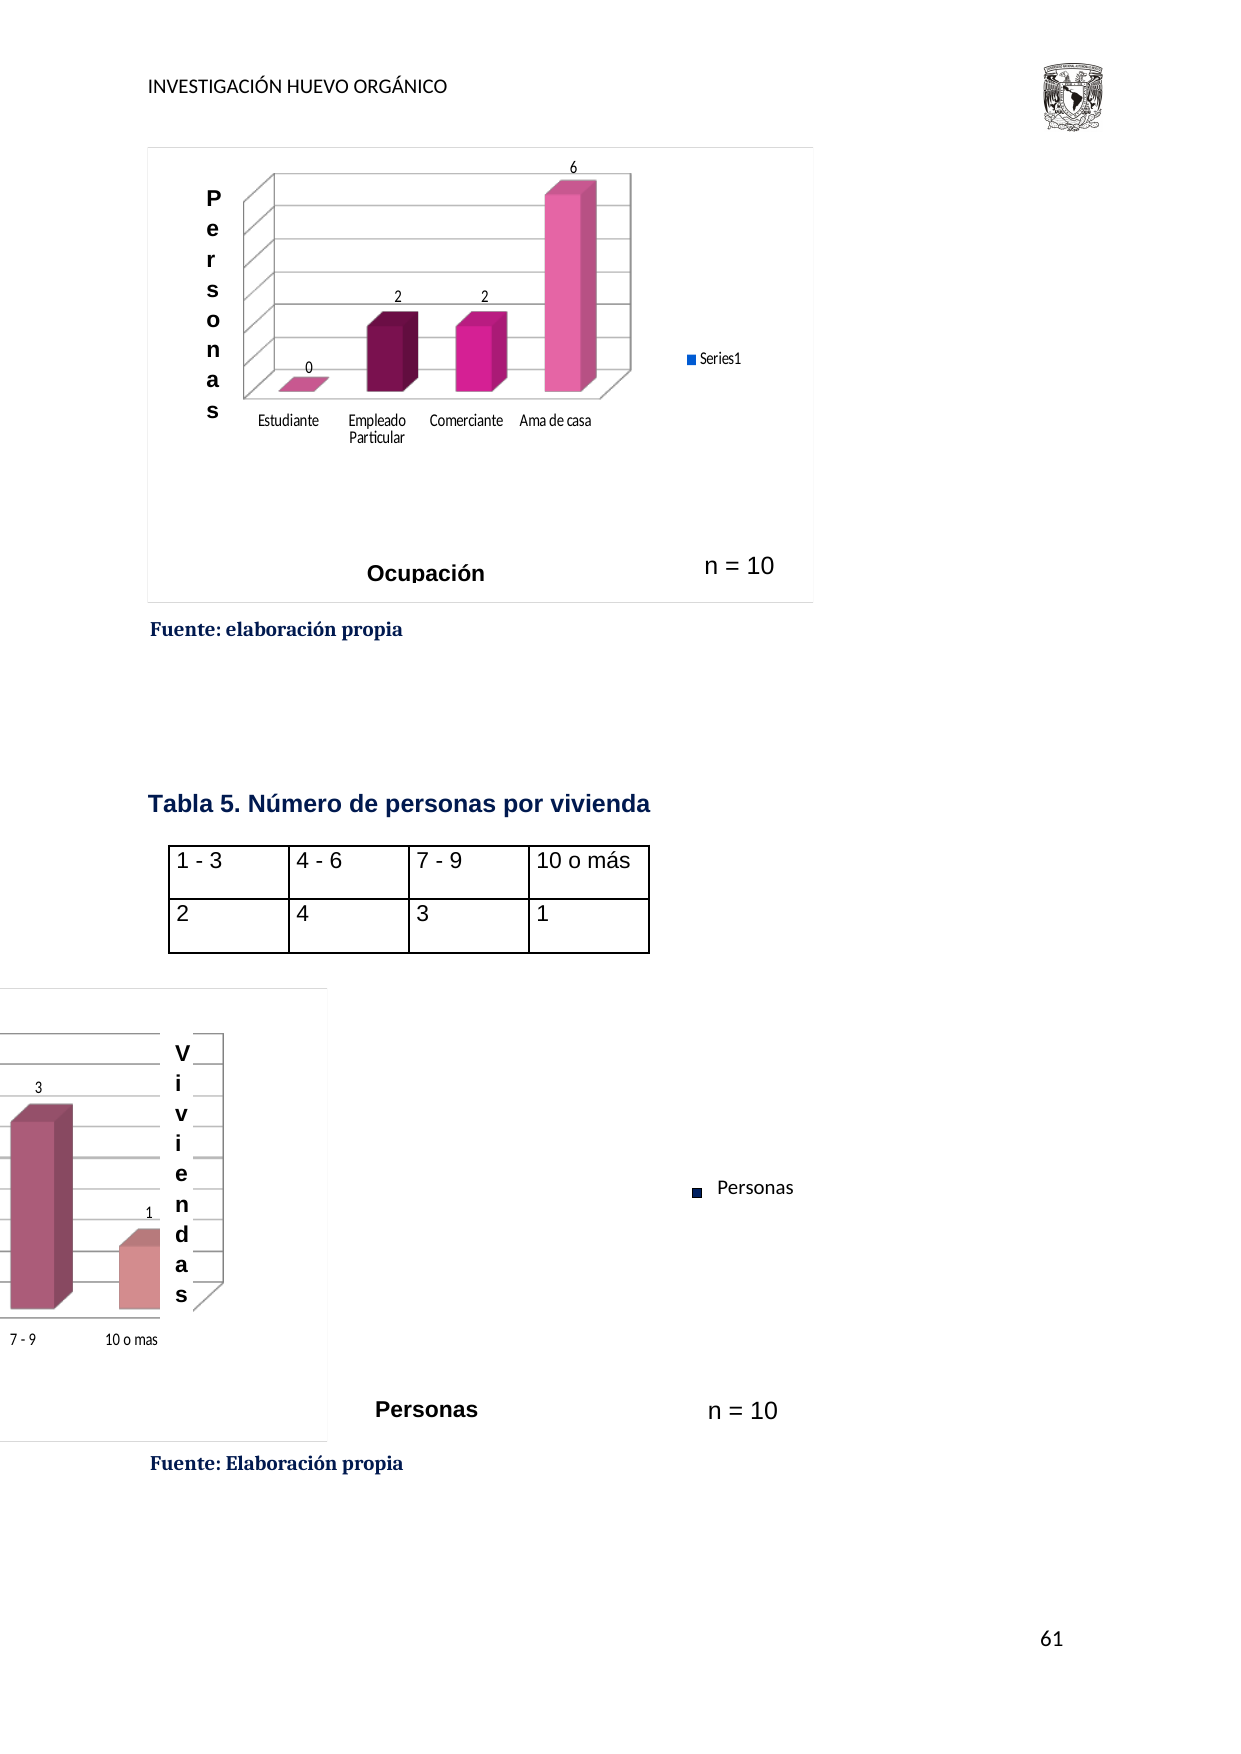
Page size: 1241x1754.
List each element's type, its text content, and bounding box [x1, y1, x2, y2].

table_cell 1 [530, 900, 648, 952]
text Tabla 5. Número de personas por vivienda [148, 789, 1122, 818]
table_cell 3 [410, 900, 528, 952]
table_cell 4 [290, 900, 408, 952]
table_header 1 - 3 [170, 847, 288, 898]
table_cell 2 [170, 900, 288, 952]
table_header 7 - 9 [410, 847, 528, 898]
table_header 10 o más [530, 847, 648, 898]
table_header 4 - 6 [290, 847, 408, 898]
picture [1043, 63, 1103, 132]
